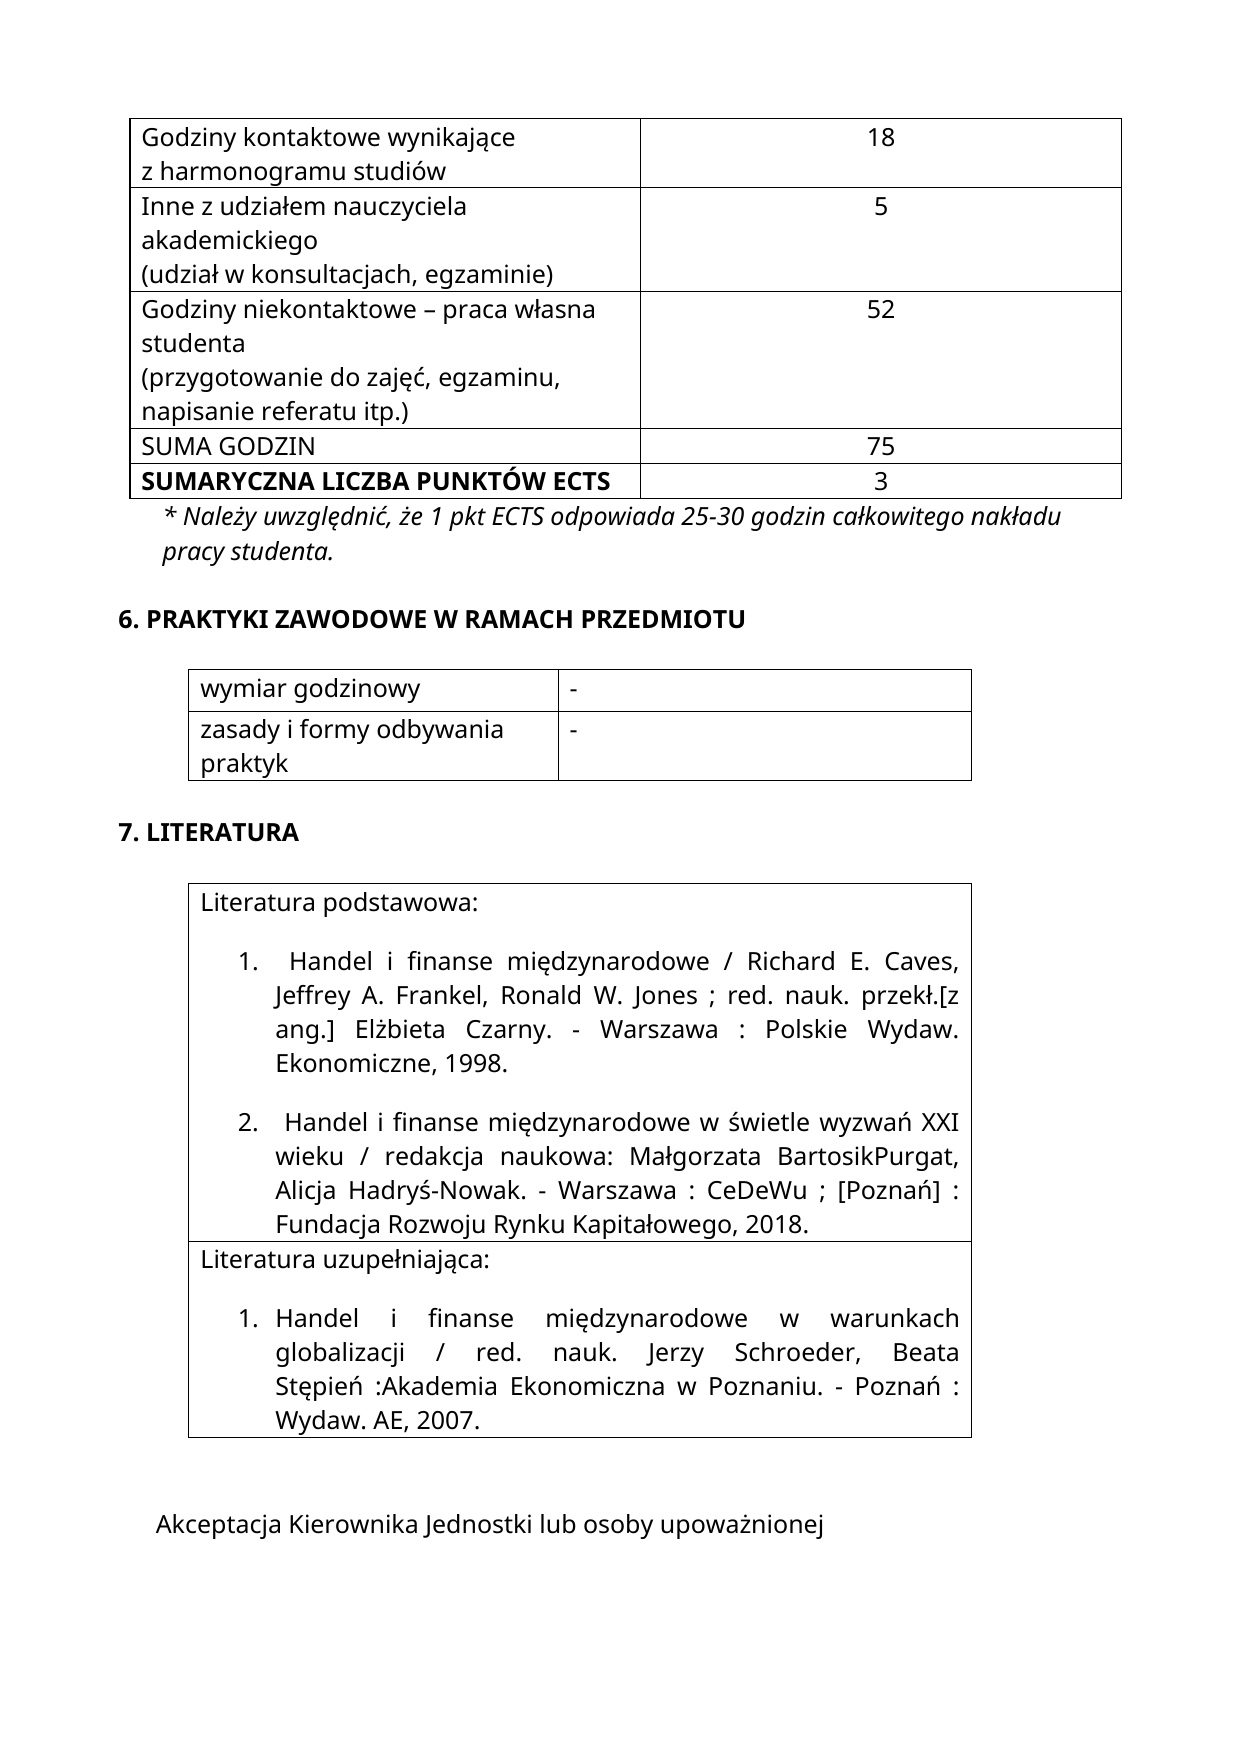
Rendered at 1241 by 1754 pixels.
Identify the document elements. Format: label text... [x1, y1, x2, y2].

table_cell 52 [641, 292, 1121, 428]
table_cell Literatura uzupełniająca: Handel i finanse międzynarodowe w warunkach globalizacji / red. nauk. Jerzy Schroeder, Beata Stępień :Akademia Ekonomiczna w Poznaniu. - Poznań : Wydaw. AE, 2007. [189, 1242, 971, 1437]
text * Należy uwzględnić, że 1 pkt ECTS odpowiada 25-30 godzin całkowitego nakładu pracy studenta. [162, 499, 1122, 567]
table_cell SUMA GODZIN [131, 429, 640, 463]
table_cell 18 [641, 119, 1121, 187]
table_cell Godziny niekontaktowe – praca własna studenta (przygotowanie do zajęć, egzaminu, napisanie referatu itp.) [131, 292, 640, 428]
table_cell SUMARYCZNA LICZBA PUNKTÓW ECTS [131, 464, 640, 498]
table_cell 5 [641, 188, 1121, 291]
text Akceptacja Kierownika Jednostki lub osoby upoważnionej [156, 1506, 1122, 1540]
text 7. LITERATURA [118, 815, 1122, 849]
table_cell 75 [641, 429, 1121, 463]
table_cell - [559, 712, 971, 780]
table_header Literatura podstawowa: Handel i finanse międzynarodowe / Richard E. Caves, Jeffrey A. Frankel, Ronald W. Jones ; red. nauk. przekł.[z ang.] Elżbieta Czarny. - Warszawa : Polskie Wydaw. Ekonomiczne, 1998. Handel i finanse międzynarodowe w świetle wyzwań XXI wieku / redakcja naukowa: Małgorzata BartosikPurgat, Alicja Hadryś-Nowak. - Warszawa : CeDeWu ; [Poznań] : Fundacja Rozwoju Rynku Kapitałowego, 2018. [189, 884, 971, 1241]
table_header - [559, 670, 971, 711]
table_cell Godziny kontaktowe wynikające z harmonogramu studiów [131, 119, 640, 187]
text 6. PRAKTYKI ZAWODOWE W RAMACH PRZEDMIOTU [118, 601, 1122, 635]
table_cell zasady i formy odbywania praktyk [189, 712, 558, 780]
table_header wymiar godzinowy [189, 670, 558, 711]
table_cell 3 [641, 464, 1121, 498]
table_cell Inne z udziałem nauczyciela akademickiego (udział w konsultacjach, egzaminie) [131, 188, 640, 291]
